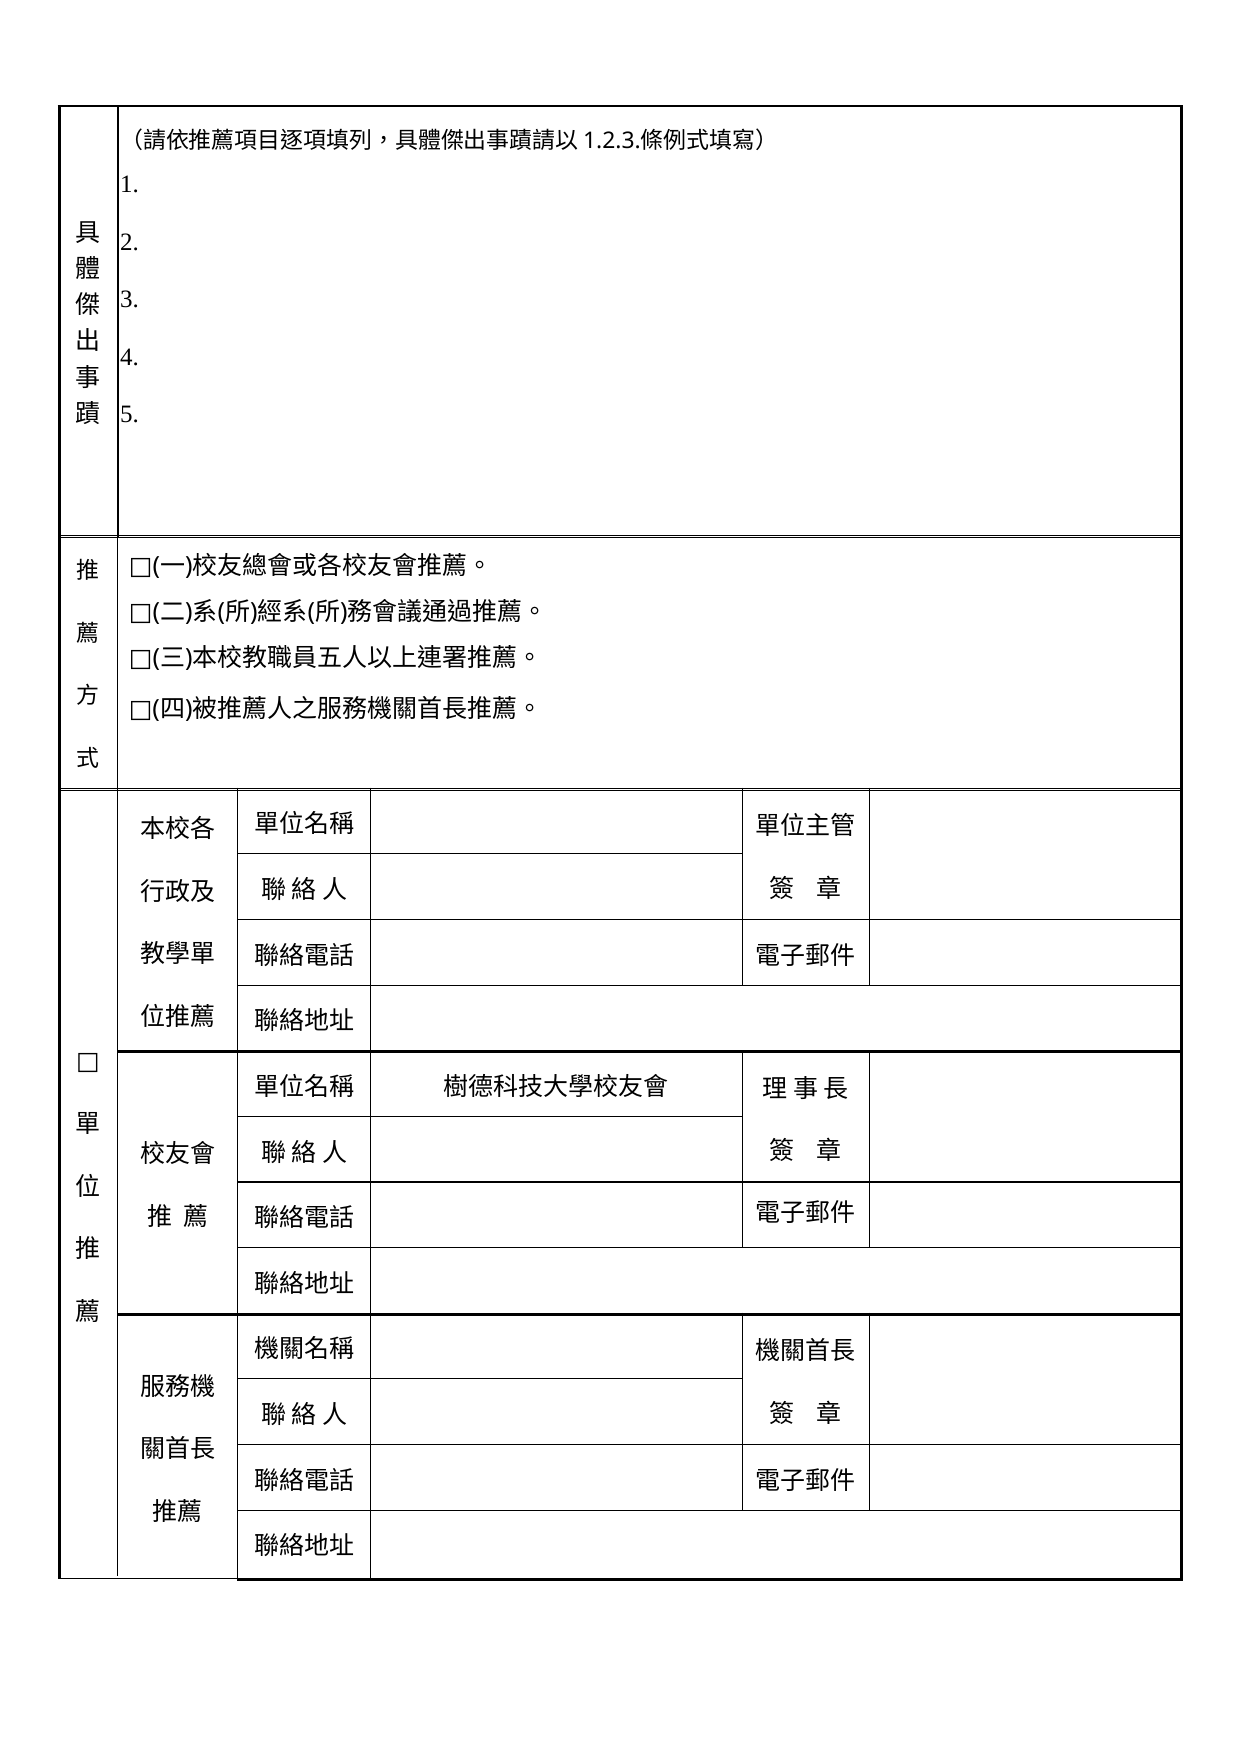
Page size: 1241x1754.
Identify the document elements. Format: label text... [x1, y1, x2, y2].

table_cell （請依推薦項目逐項填列，具體傑出事蹟請以1.2.3.條例式填寫） 1. 2. 3. 4. 5. [119, 107, 1180, 534]
table_cell [371, 791, 742, 853]
table_cell 本校各行政及教學單位推薦 [118, 791, 237, 1050]
table_cell 理 事 長簽 章 [743, 1053, 869, 1181]
table_cell 聯絡地址 [238, 1248, 370, 1313]
table_cell 電子郵件 [743, 1183, 869, 1247]
table_cell [371, 986, 1180, 1050]
table_cell [371, 854, 742, 919]
table_cell [371, 1511, 1180, 1578]
table_cell 聯 絡 人 [238, 854, 370, 919]
table_cell □ 單位推薦 [61, 791, 118, 1578]
table_cell [371, 1445, 742, 1509]
table_cell [870, 1183, 1180, 1247]
table_cell [870, 920, 1180, 984]
table_cell 聯 絡 人 [238, 1379, 370, 1444]
table_cell [371, 1248, 1180, 1313]
table_cell 聯絡電話 [238, 920, 370, 984]
table_cell [371, 1117, 742, 1181]
table_cell 聯絡電話 [238, 1183, 370, 1247]
table_cell [371, 1316, 742, 1378]
table_cell [870, 1445, 1180, 1509]
table_cell 機關首長 簽 章 [743, 1316, 869, 1444]
table_cell 校友會 推 薦 [118, 1053, 237, 1313]
table_cell [870, 791, 1180, 919]
table_cell 聯絡電話 [238, 1445, 370, 1509]
table_cell [371, 1183, 742, 1247]
table_cell 電子郵件 [743, 920, 869, 984]
table_cell 具 體 傑 出 事 蹟 [61, 107, 117, 534]
table_cell [371, 1379, 742, 1444]
table_cell [870, 1053, 1180, 1181]
table_cell 單位主管 簽 章 [743, 791, 869, 919]
table_cell 聯絡地址 [238, 1511, 370, 1578]
table_cell 聯絡地址 [238, 986, 370, 1050]
table_cell [371, 920, 742, 984]
table_cell 電子郵件 [743, 1445, 869, 1509]
table_cell [870, 1316, 1180, 1444]
table_cell 聯 絡 人 [238, 1117, 370, 1181]
table_cell 服務機關首長推薦 [118, 1316, 237, 1578]
table_cell □(一)校友總會或各校友會推薦。 □(二)系(所)經系(所)務會議通過推薦。 □(三)本校教職員五人以上連署推薦。 □(四)被推薦人之服務機關首長推薦。 [118, 538, 1180, 788]
